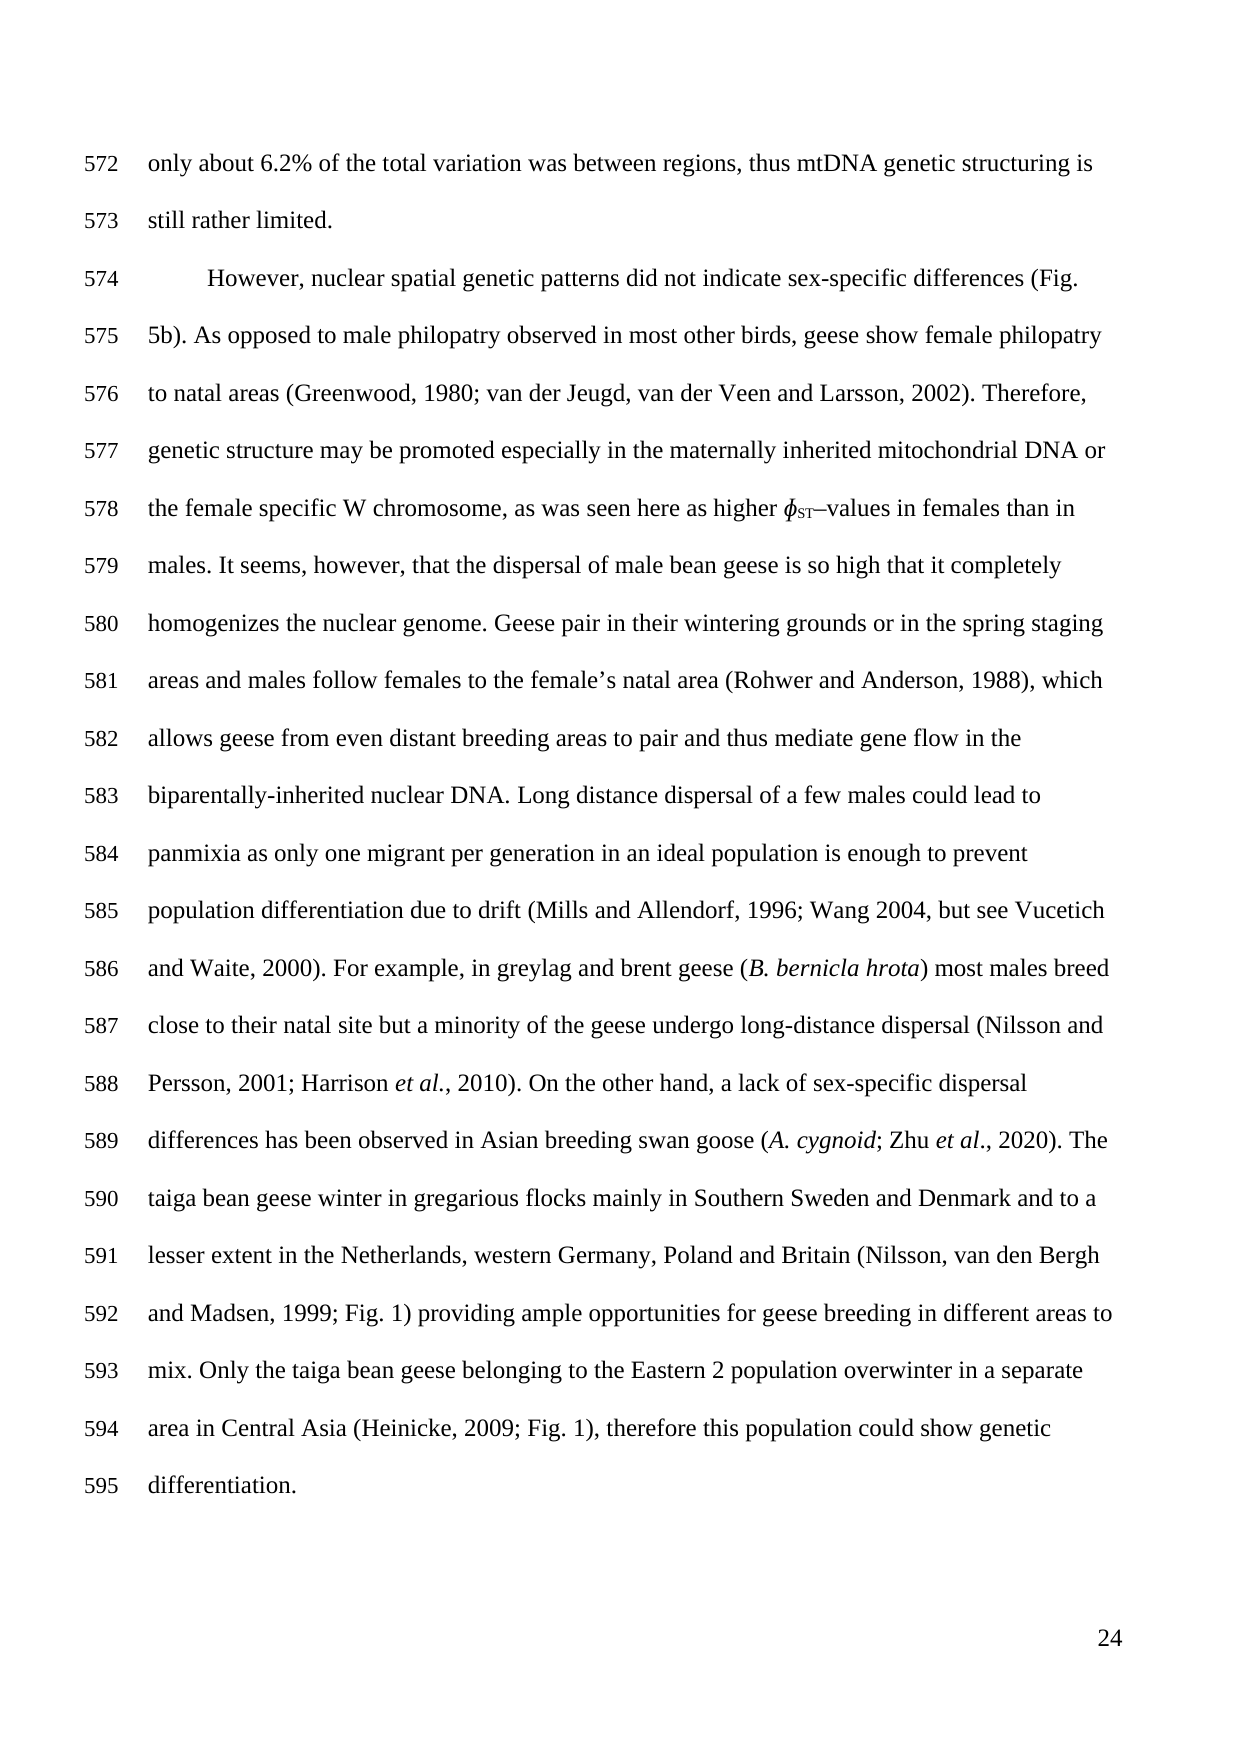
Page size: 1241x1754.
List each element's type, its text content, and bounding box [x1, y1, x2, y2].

text However, nuclear spatial genetic patterns did not indicate sex-specific differences (Fig. 5b). As opposed to male philopatry observed in most other birds, geese show female philopatry to natal areas (Greenwood, 1980; van der Jeugd, van der Veen and Larsson, 2002). Therefore, genetic structure may be promoted especially in the maternally inherited mitochondrial DNA or the female specific W chromosome, as was seen here as higher ɸST–values in females than in males. It seems, however, that the dispersal of male bean geese is so high that it completely homogenizes the nuclear genome. Geese pair in their wintering grounds or in the spring staging areas and males follow females to the female’s natal area (Rohwer and Anderson, 1988), which allows geese from even distant breeding areas to pair and thus mediate gene flow in the biparentally-inherited nuclear DNA. Long distance dispersal of a few males could lead to panmixia as only one migrant per generation in an ideal population is enough to prevent population differentiation due to drift (Mills and Allendorf, 1996; Wang 2004, but see Vucetich and Waite, 2000). For example, in greylag and brent geese (B. bernicla hrota) most males breed close to their natal site but a minority of the geese undergo long-distance dispersal (Nilsson and Persson, 2001; Harrison et al., 2010). On the other hand, a lack of sex-specific dispersal differences has been observed in Asian breeding swan goose (A. cygnoid; Zhu et al., 2020). The taiga bean geese winter in gregarious flocks mainly in Southern Sweden and Denmark and to a lesser extent in the Netherlands, western Germany, Poland and Britain (Nilsson, van den Bergh and Madsen, 1999; Fig. 1) providing ample opportunities for geese breeding in different areas to mix. Only the taiga bean geese belonging to the Eastern 2 population overwinter in a separate area in Central Asia (Heinicke, 2009; Fig. 1), therefore this population could show genetic differentiation. [148, 263, 1122, 1499]
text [148, 148, 1122, 234]
